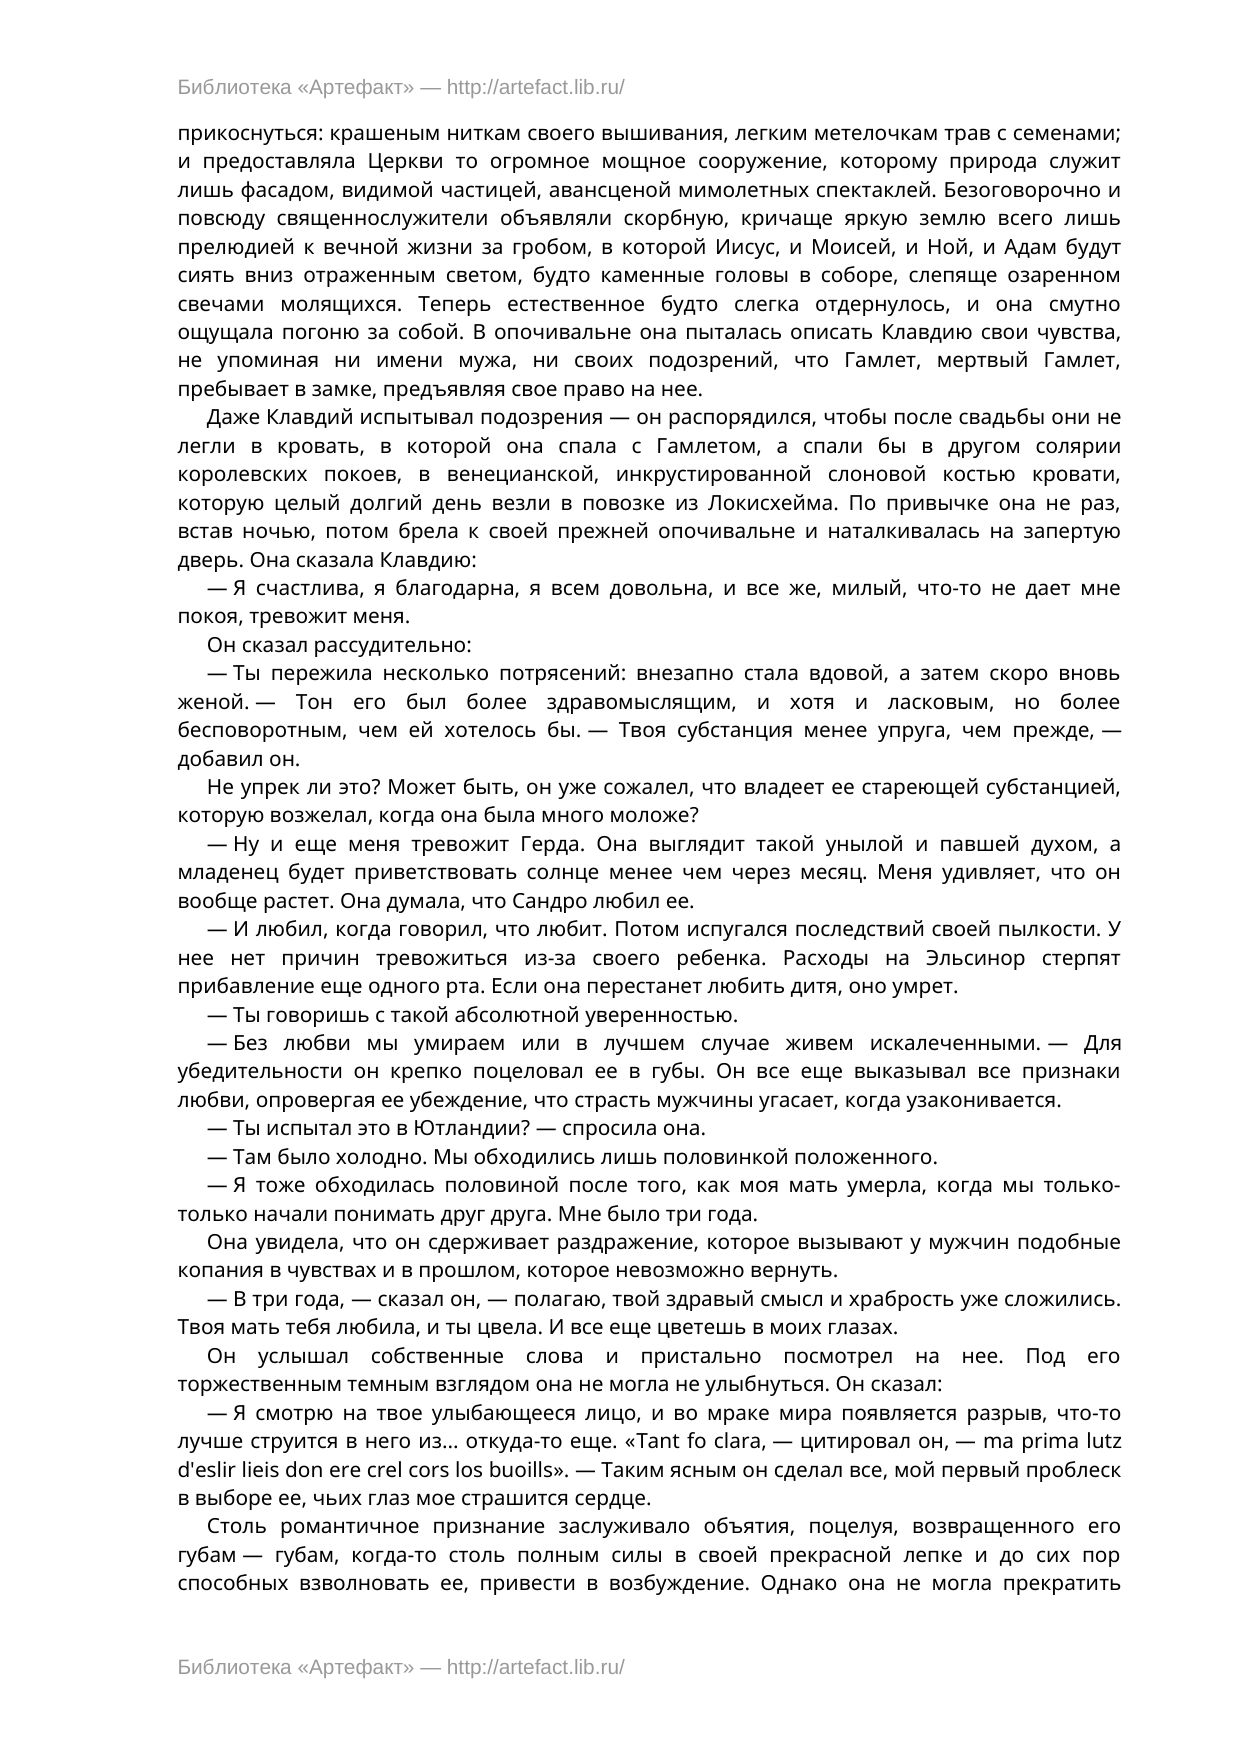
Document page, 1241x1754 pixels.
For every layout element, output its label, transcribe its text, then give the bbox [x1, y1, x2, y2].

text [177, 118, 1122, 402]
text — Без любви мы умираем или в лучшем случае живем искалеченными. — Для убедительности он крепко поцеловал ее в губы. Он все еще выказывал все признаки любви, опровергая ее убеждение, что страсть мужчины угасает, когда узаконивается. [177, 1028, 1122, 1113]
text — Там было холодно. Мы обходились лишь половинкой положенного. [177, 1142, 1122, 1170]
text Он сказал рассудительно: [177, 630, 1122, 658]
text — Ты говоришь с такой абсолютной уверенностью. [177, 1000, 1122, 1028]
text — В три года, — сказал он, — полагаю, твой здравый смысл и храбрость уже сложились. Твоя мать тебя любила, и ты цвела. И все еще цветешь в моих глазах. [177, 1284, 1122, 1341]
text — Я тоже обходилась половиной после того, как моя мать умерла, когда мы только-только начали понимать друг друга. Мне было три года. [177, 1170, 1122, 1227]
text Он услышал собственные слова и пристально посмотрел на нее. Под его торжественным темным взглядом она не могла не улыбнуться. Он сказал: [177, 1341, 1122, 1398]
text Она увидела, что он сдерживает раздражение, которое вызывают у мужчин подобные копания в чувствах и в прошлом, которое невозможно вернуть. [177, 1227, 1122, 1284]
text Даже Клавдий испытывал подозрения — он распорядился, чтобы после свадьбы они не легли в кровать, в которой она спала с Гамлетом, а спали бы в другом солярии королевских покоев, в венецианской, инкрустированной слоновой костью кровати, которую целый долгий день везли в повозке из Локисхейма. По привычке она не раз, встав ночью, потом брела к своей прежней опочивальне и наталкивалась на запертую дверь. Она сказала Клавдию: [177, 402, 1122, 573]
text Не упрек ли это? Может быть, он уже сожалел, что владеет ее стареющей субстанцией, которую возжелал, когда она была много моложе? [177, 772, 1122, 829]
text — Ну и еще меня тревожит Герда. Она выглядит такой унылой и павшей духом, а младенец будет приветствовать солнце менее чем через месяц. Меня удивляет, что он вообще растет. Она думала, что Сандро любил ее. [177, 829, 1122, 914]
text — Ты пережила несколько потрясений: внезапно стала вдовой, а затем скоро вновь женой. — Тон его был более здравомыслящим, и хотя и ласковым, но более бесповоротным, чем ей хотелось бы. — Твоя субстанция менее упруга, чем прежде, — добавил он. [177, 658, 1122, 772]
text — Я смотрю на твое улыбающееся лицо, и во мраке мира появляется разрыв, что-то лучше струится в него из... откуда-то еще. «Tant fo clara, — цитировал он, — ma prima lutz d'eslir lieis don ere crel cors los buoills». — Таким ясным он сделал все, мой первый проблеск в выборе ее, чьих глаз мое страшится сердце. [177, 1398, 1122, 1512]
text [177, 1512, 1122, 1597]
text — Я счастлива, я благодарна, я всем довольна, и все же, милый, что-то не дает мне покоя, тревожит меня. [177, 573, 1122, 630]
text — Ты испытал это в Ютландии? — спросила она. [177, 1113, 1122, 1142]
text — И любил, когда говорил, что любит. Потом испугался последствий своей пылкости. У нее нет причин тревожиться из-за своего ребенка. Расходы на Эльсинор стерпят прибавление еще одного рта. Если она перестанет любить дитя, оно умрет. [177, 914, 1122, 1000]
